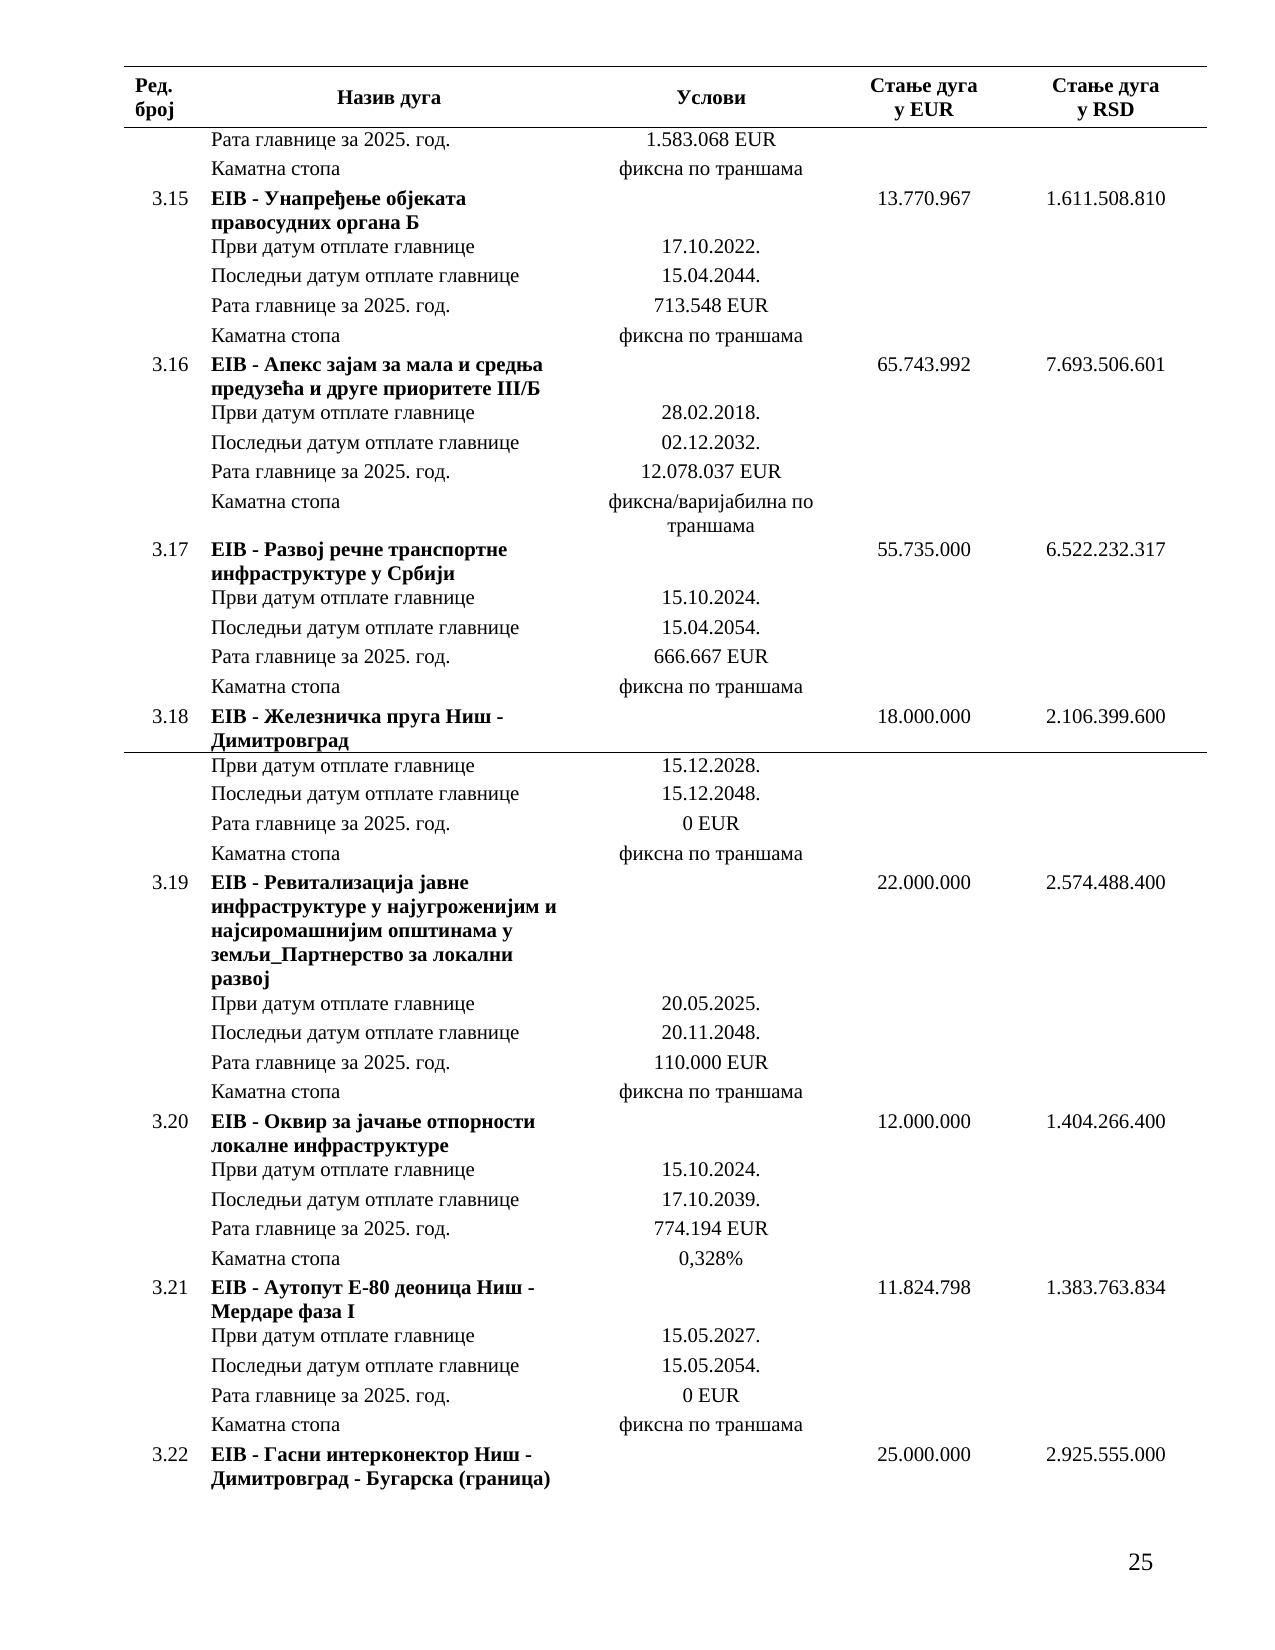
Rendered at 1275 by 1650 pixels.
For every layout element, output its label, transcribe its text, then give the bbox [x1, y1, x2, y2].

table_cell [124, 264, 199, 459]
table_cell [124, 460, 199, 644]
table_header Стање дуга у RSD [1004, 67, 1207, 127]
table_header Ред. број [124, 67, 199, 127]
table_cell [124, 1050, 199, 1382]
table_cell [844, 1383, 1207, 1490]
table_header Стање дуга у EUR [844, 67, 1004, 127]
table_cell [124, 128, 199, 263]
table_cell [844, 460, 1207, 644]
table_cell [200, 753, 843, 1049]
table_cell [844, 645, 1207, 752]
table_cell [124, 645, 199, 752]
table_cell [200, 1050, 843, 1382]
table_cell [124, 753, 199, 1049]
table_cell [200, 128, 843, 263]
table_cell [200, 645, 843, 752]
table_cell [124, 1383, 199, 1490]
table_header Услови [578, 67, 843, 127]
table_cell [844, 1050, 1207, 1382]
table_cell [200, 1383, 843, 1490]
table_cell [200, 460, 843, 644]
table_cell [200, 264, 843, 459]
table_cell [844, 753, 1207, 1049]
table_header Назив дуга [200, 67, 578, 127]
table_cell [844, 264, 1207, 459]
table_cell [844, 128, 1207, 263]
